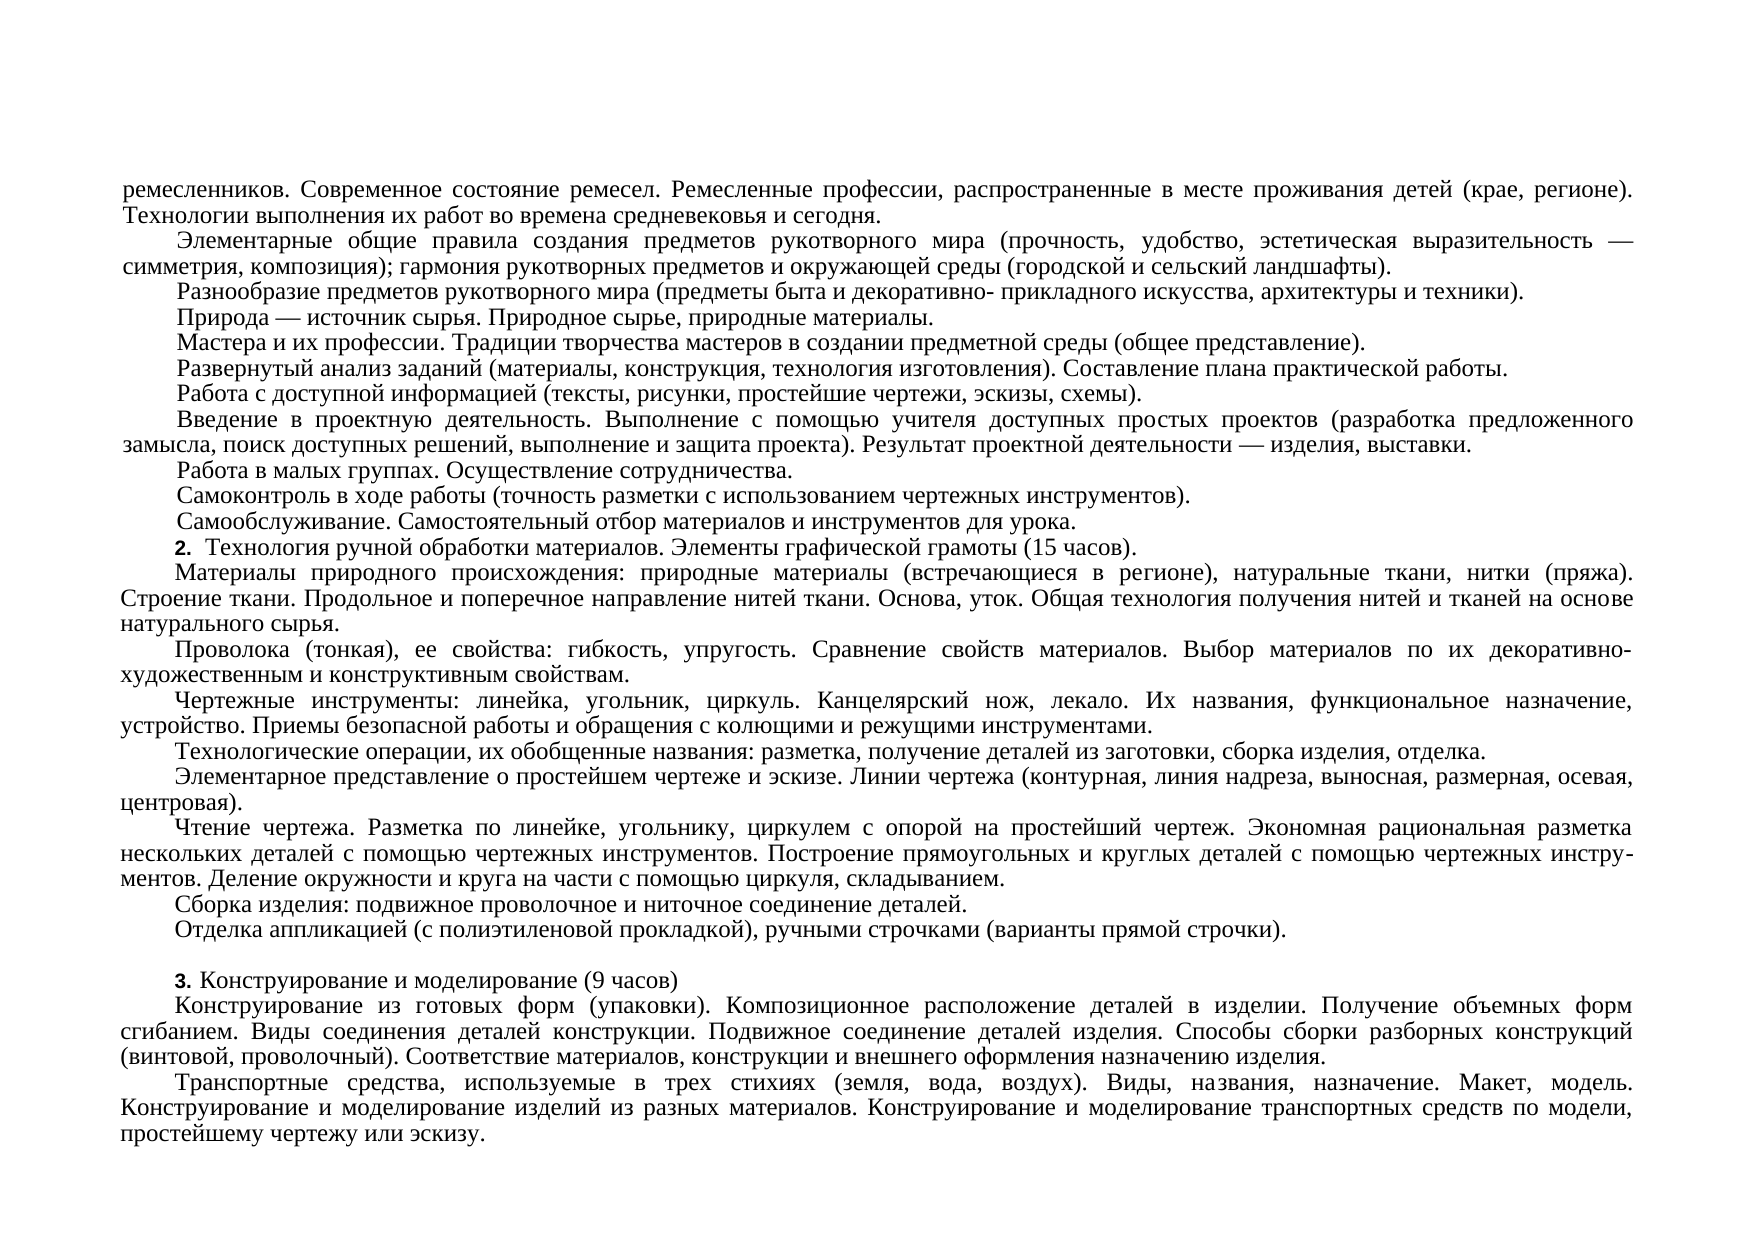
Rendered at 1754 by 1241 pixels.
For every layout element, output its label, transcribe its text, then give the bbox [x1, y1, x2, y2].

list Конструирование и моделирование (9 часов) [120, 968, 1636, 993]
text Самоконтроль в ходе работы (точность разметки с использованием чертежных инструментов). [122, 483, 1634, 509]
text Отделка аппликацией (с полиэтиленовой прокладкой), ручными строчками (варианты прямой строчки). [120, 917, 1634, 943]
text Сборка изделия: подвижное проволочное и ниточное соединение деталей. [120, 892, 1636, 917]
text Элементарные общие правила создания предметов рукотворного мира (прочность, удобство, эстетическая выразительность — симметрия, композиция); гармония рукотворных предметов и окружающей среды (городской и сельский ландшафты). [122, 228, 1634, 279]
text Транспортные средства, используемые в трех стихиях (земля, вода, воздух). Виды, названия, назначение. Макет, модель. Конструирование и моделирование изделий из разных материалов. Конструирование и моделирование транспортных средств по модели, простейшему чертежу или эскизу. [120, 1070, 1634, 1146]
list Технология ручной обработки материалов. Элементы графической грамоты (15 часов). [120, 534, 1634, 560]
text Введение в проектную деятельность. Выполнение с помощью учителя доступных простых проектов (разработка предложенного замысла, поиск доступных решений, выполнение и защита проекта). Результат проектной деятельности — изделия, выставки. [122, 407, 1634, 458]
text Развернутый анализ заданий (материалы, конструкция, технология изготовления). Составление плана практической работы. [122, 356, 1634, 381]
text Чтение чертежа. Разметка по линейке, угольнику, циркулем с опорой на простейший чертеж. Экономная рациональная разметка нескольких деталей с помощью чертежных инструментов. Построение прямоугольных и круглых деталей с помощью чертежных инструментов. Деление окружности и круга на части с помощью циркуля, складыванием. [120, 815, 1634, 892]
text Мастера и их профессии. Традиции творчества мастеров в создании предметной среды (общее представление). [122, 330, 1634, 356]
text Чертежные инструменты: линейка, угольник, циркуль. Канцелярский нож, лекало. Их названия, функциональное назначение, устройство. Приемы безопасной работы и обращения с колющими и режущими инструментами. [120, 688, 1634, 739]
text Работа с доступной информацией (тексты, рисунки, простейшие чертежи, эскизы, схемы). [122, 381, 1634, 407]
text Конструирование из готовых форм (упаковки). Композиционное расположение деталей в изделии. Получение объемных форм сгибанием. Виды соединения деталей конструкции. Подвижное соединение деталей изделия. Способы сборки разборных конструкций (винтовой, проволочный). Соответствие материалов, конструкции и внешнего оформления назначению изделия. [120, 993, 1634, 1070]
text Природа — источник сырья. Природное сырье, природные материалы. [122, 305, 1636, 330]
text Самообслуживание. Самостоятельный отбор материалов и инструментов для урока. [122, 509, 1636, 534]
text Технологические операции, их обобщенные названия: разметка, получение деталей из заготовки, сборка изделия, отделка. [120, 739, 1634, 764]
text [122, 177, 1634, 228]
text Работа в малых группах. Осуществление сотрудничества. [122, 458, 1636, 483]
text Проволока (тонкая), ее свойства: гибкость, упругость. Сравнение свойств материалов. Выбор материалов по их декоративно-художественным и конструктивным свойствам. [120, 637, 1634, 688]
text Разнообразие предметов рукотворного мира (предметы быта и декоративно- прикладного искусства, архитектуры и техники). [122, 279, 1634, 305]
text Материалы природного происхождения: природные материалы (встречающиеся в регионе), натуральные ткани, нитки (пряжа). Строение ткани. Продольное и поперечное направление нитей ткани. Основа, уток. Общая технология получения нитей и тканей на основе натурального сырья. [120, 560, 1634, 637]
text Элементарное представление о простейшем чертеже и эскизе. Линии чертежа (контурная, линия надреза, выносная, размерная, осевая, центровая). [120, 764, 1634, 815]
